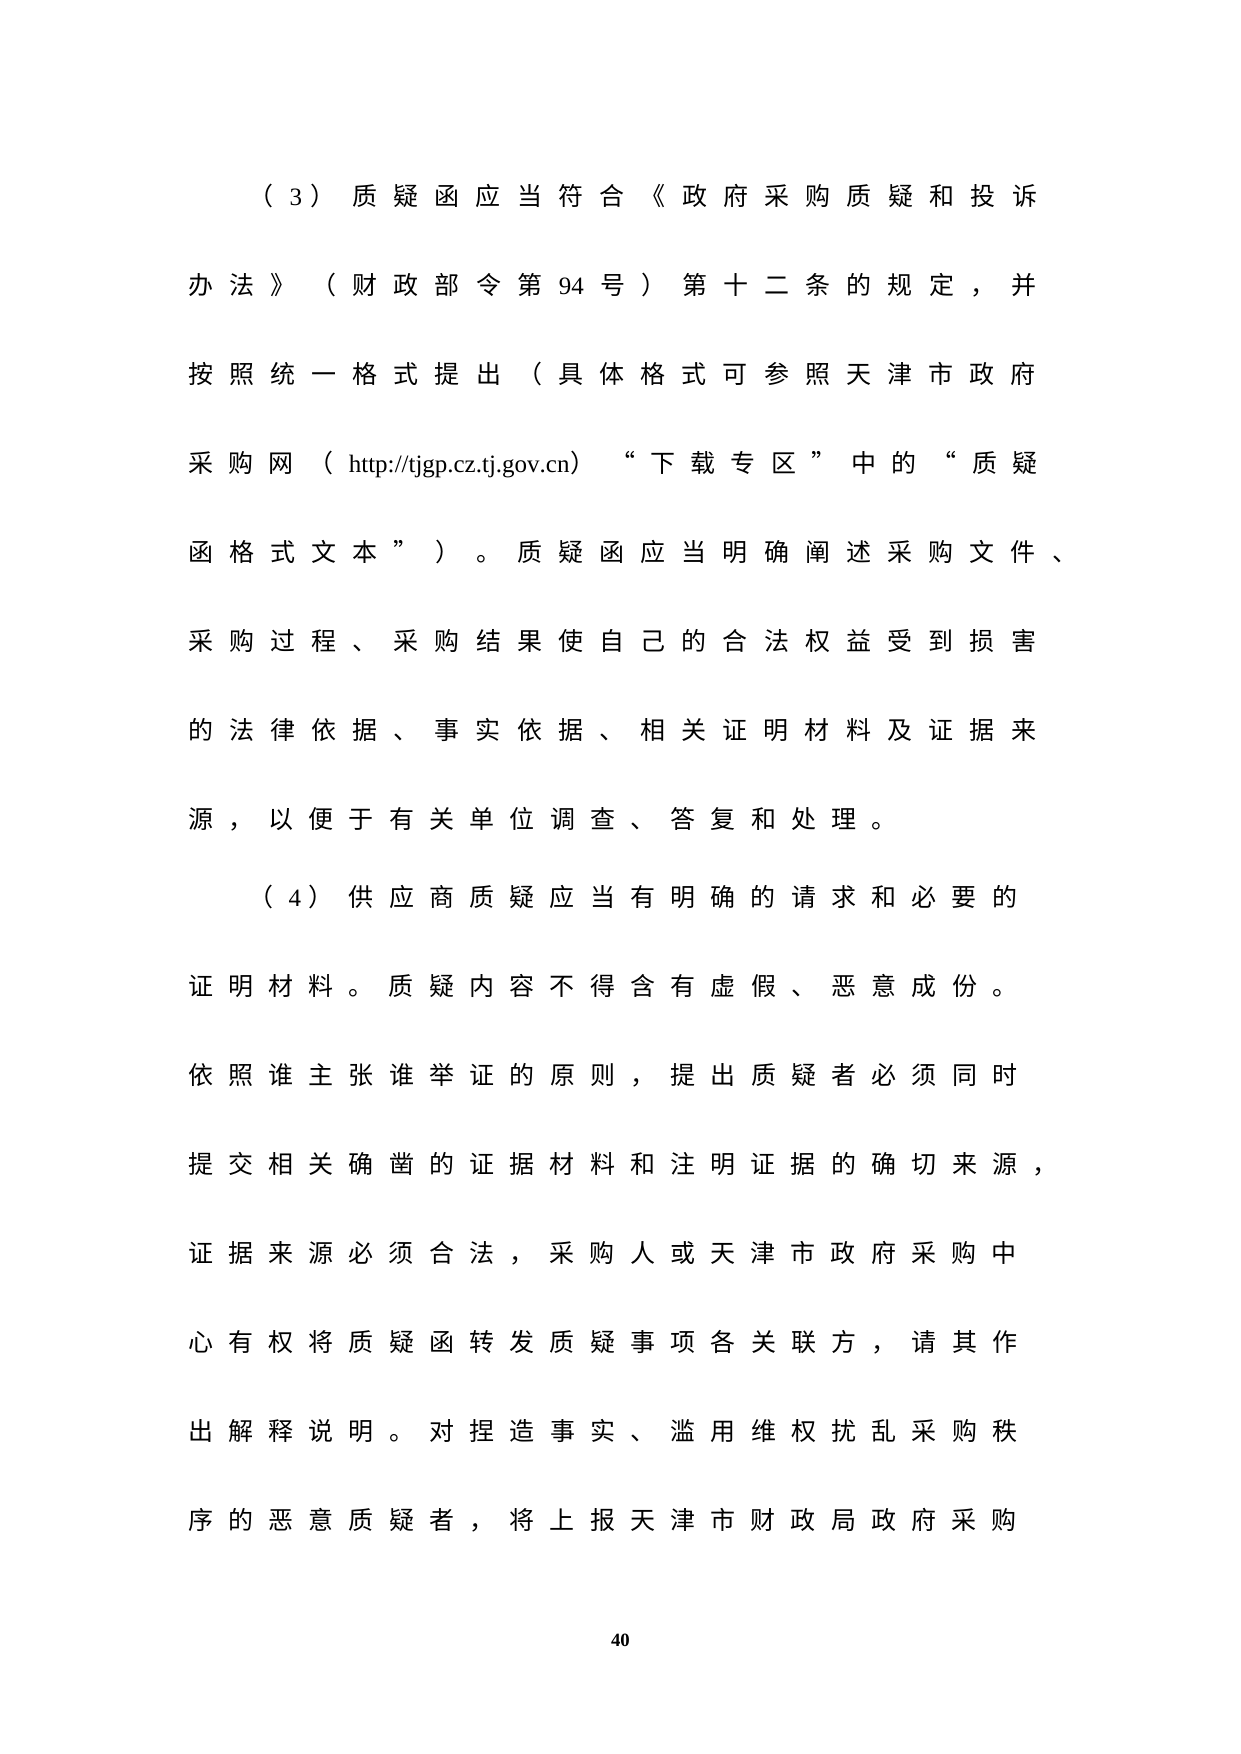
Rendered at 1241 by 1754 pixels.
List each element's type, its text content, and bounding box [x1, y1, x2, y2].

text （3）质疑函应当符合《政府采购质疑和投诉办法》（财政部令第94号）第十二条的规定，并按照统一格式提出（具体格式可参照天津市政府采购网（http://tjgp.cz.tj.gov.cn）“下载专区”中的“质疑函格式文本”）。质疑函应当明确阐述采购文件、采购过程、采购结果使自己的合法权益受到损害的法律依据、事实依据、相关证明材料及证据来源，以便于有关单位调查、答复和处理。 [188, 164, 1052, 847]
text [188, 865, 1052, 1548]
